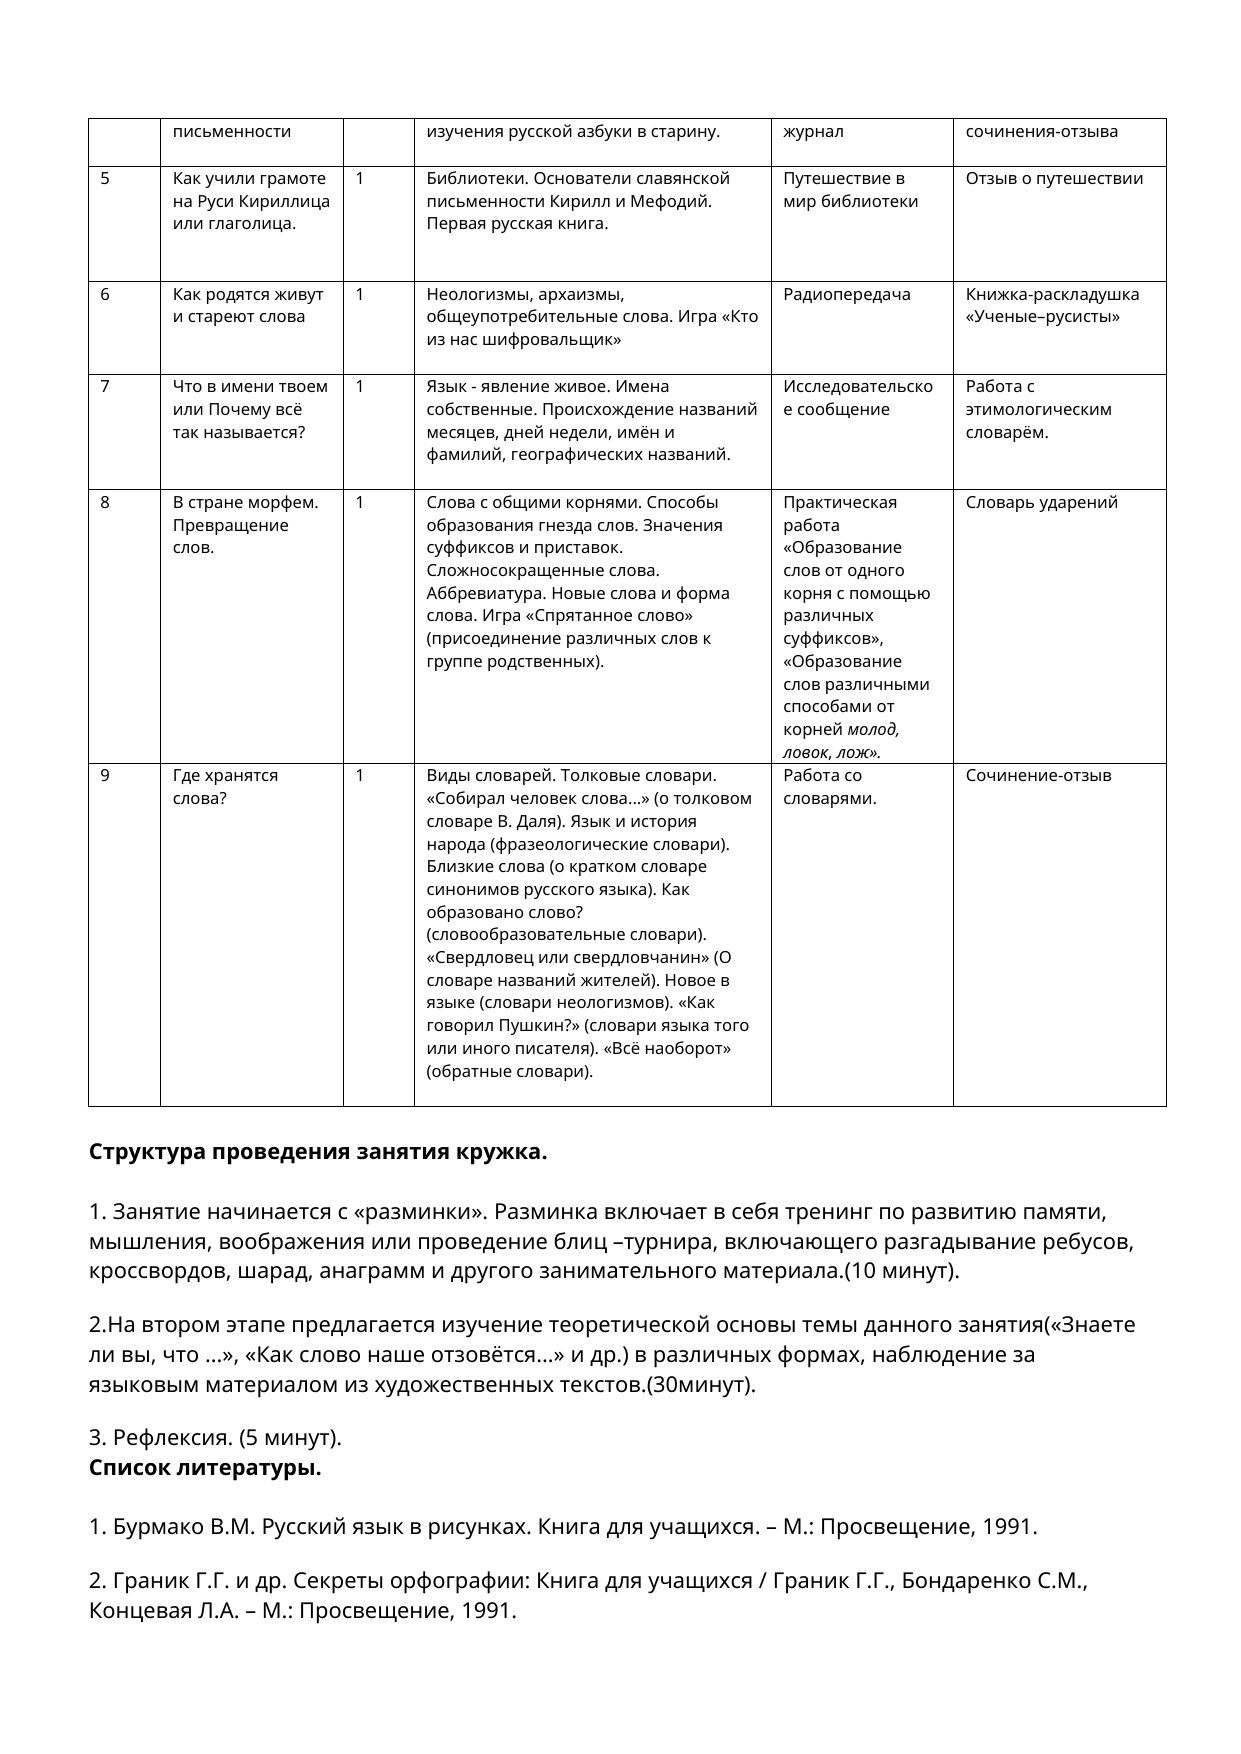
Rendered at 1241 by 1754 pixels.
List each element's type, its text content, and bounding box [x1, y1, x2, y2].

table_cell Радиопередача [772, 282, 953, 374]
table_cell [954, 119, 1166, 166]
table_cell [772, 119, 953, 166]
text 3. Рефлексия. (5 минут). Список литературы. [89, 1422, 1152, 1482]
table_cell Словарь ударений [954, 490, 1166, 763]
table_cell Виды словарей. Толковые словари. «Собирал человек слова...» (о толковом словаре В. Даля). Язык и история народа (фразеологические словари). Близкие слова (о кратком словаре синонимов русского языка). Как образовано слово? (словообразовательные словари). «Свердловец или свердловчанин» (О словаре названий жителей). Новое в языке (словари неологизмов). «Как говорил Пушкин?» (словари языка того или иного писателя). «Всё наоборот» (обратные словари). [415, 764, 771, 1106]
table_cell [161, 119, 343, 166]
table_cell Работа с этимологическим словарём. [954, 375, 1166, 489]
table_cell Где хранятся слова? [161, 764, 343, 1106]
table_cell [415, 119, 771, 166]
table_cell Язык - явление живое. Имена собственные. Происхождение названий месяцев, дней недели, имён и фамилий, географических названий. [415, 375, 771, 489]
table_cell Практическая работа «Образование слов от одного корня с помощью различных суффиксов», «Образование слов различными способами от корней молод, ловок, лож». [772, 490, 953, 763]
table_cell 1 [344, 167, 414, 281]
table_cell Книжка-раскладушка «Ученые–русисты» [954, 282, 1166, 374]
table_cell Библиотеки. Основатели славянской письменности Кирилл и Мефодий. Первая русская книга. [415, 167, 771, 281]
text 2. Граник Г.Г. и др. Секреты орфографии: Книга для учащихся / Граник Г.Г., Бондаренко С.М., Концевая Л.А. – М.: Просвещение, 1991. [89, 1565, 1152, 1624]
table_cell 1 [344, 282, 414, 374]
table_cell 8 [89, 490, 160, 763]
table_cell 1 [344, 119, 414, 166]
table_cell 6 [89, 282, 160, 374]
table_cell Путешествие в мир библиотеки [772, 167, 953, 281]
table_cell 9 [89, 764, 160, 1106]
table_cell Работа со словарями. [772, 764, 953, 1106]
table_cell Отзыв о путешествии [954, 167, 1166, 281]
table_cell Сочинение-отзыв [954, 764, 1166, 1106]
table_cell Исследовательское сообщение [772, 375, 953, 489]
table_cell 4 [89, 119, 160, 166]
table_cell Как родятся живут и стареют слова [161, 282, 343, 374]
table_cell Как учили грамоте на Руси Кириллица или глаголица. [161, 167, 343, 281]
table_cell В стране морфем. Превращение слов. [161, 490, 343, 763]
table_cell Неологизмы, архаизмы, общеупотребительные слова. Игра «Кто из нас шифровальщик» [415, 282, 771, 374]
table_cell 7 [89, 375, 160, 489]
text Структура проведения занятия кружка. [89, 1136, 1152, 1166]
table_cell 1 [344, 375, 414, 489]
table_cell 1 [344, 764, 414, 1106]
table_cell Слова с общими корнями. Способы образования гнезда слов. Значения суффиксов и приставок. Сложносокращенные слова. Аббревиатура. Новые слова и форма слова. Игра «Спрятанное слово» (присоединение различных слов к группе родственных). [415, 490, 771, 763]
text 2.На втором этапе предлагается изучение теоретической основы темы данного занятия(«Знаете ли вы, что …», «Как слово наше отзовётся…» и др.) в различных формах, наблюдение за языковым материалом из художественных текстов.(30минут). [89, 1309, 1152, 1398]
table_cell Что в имени твоем или Почему всё так называется? [161, 375, 343, 489]
text 1. Занятие начинается с «разминки». Разминка включает в себя тренинг по развитию памяти, мышления, воображения или проведение блиц –турнира, включающего разгадывание ребусов, кроссвордов, шарад, анаграмм и другого занимательного материала.(10 минут). [89, 1196, 1152, 1285]
text 1. Бурмако В.М. Русский язык в рисунках. Книга для учащихся. – М.: Просвещение, 1991. [89, 1511, 1152, 1541]
table_cell 1 [344, 490, 414, 763]
table_cell 5 [89, 167, 160, 281]
